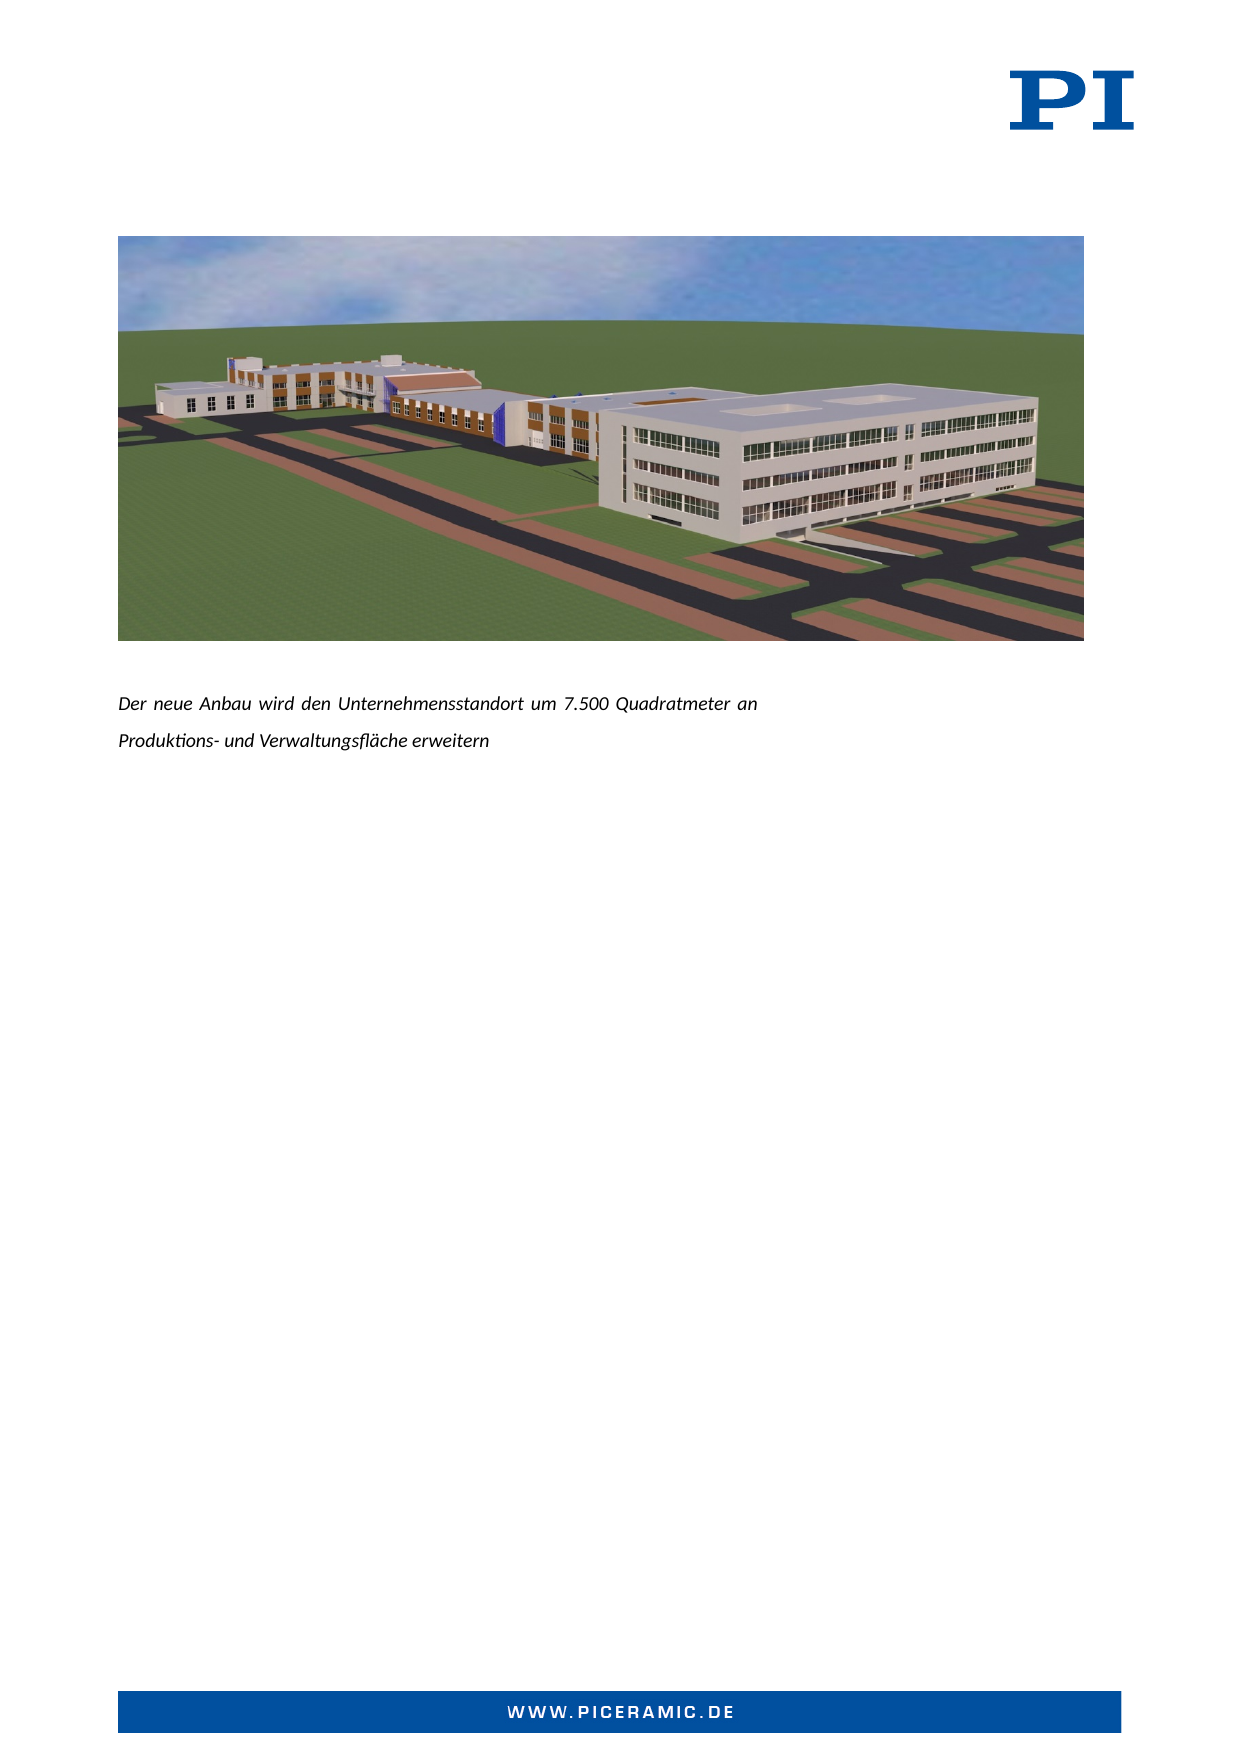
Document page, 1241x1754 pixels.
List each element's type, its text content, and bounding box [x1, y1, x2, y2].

picture [118, 236, 1084, 641]
picture [118, 1691, 1122, 1733]
text Der neue Anbau wird den Unternehmensstandort um 7.500 Quadratmeter an Produktions- und Verwaltungsfläche erweitern [118, 692, 759, 752]
